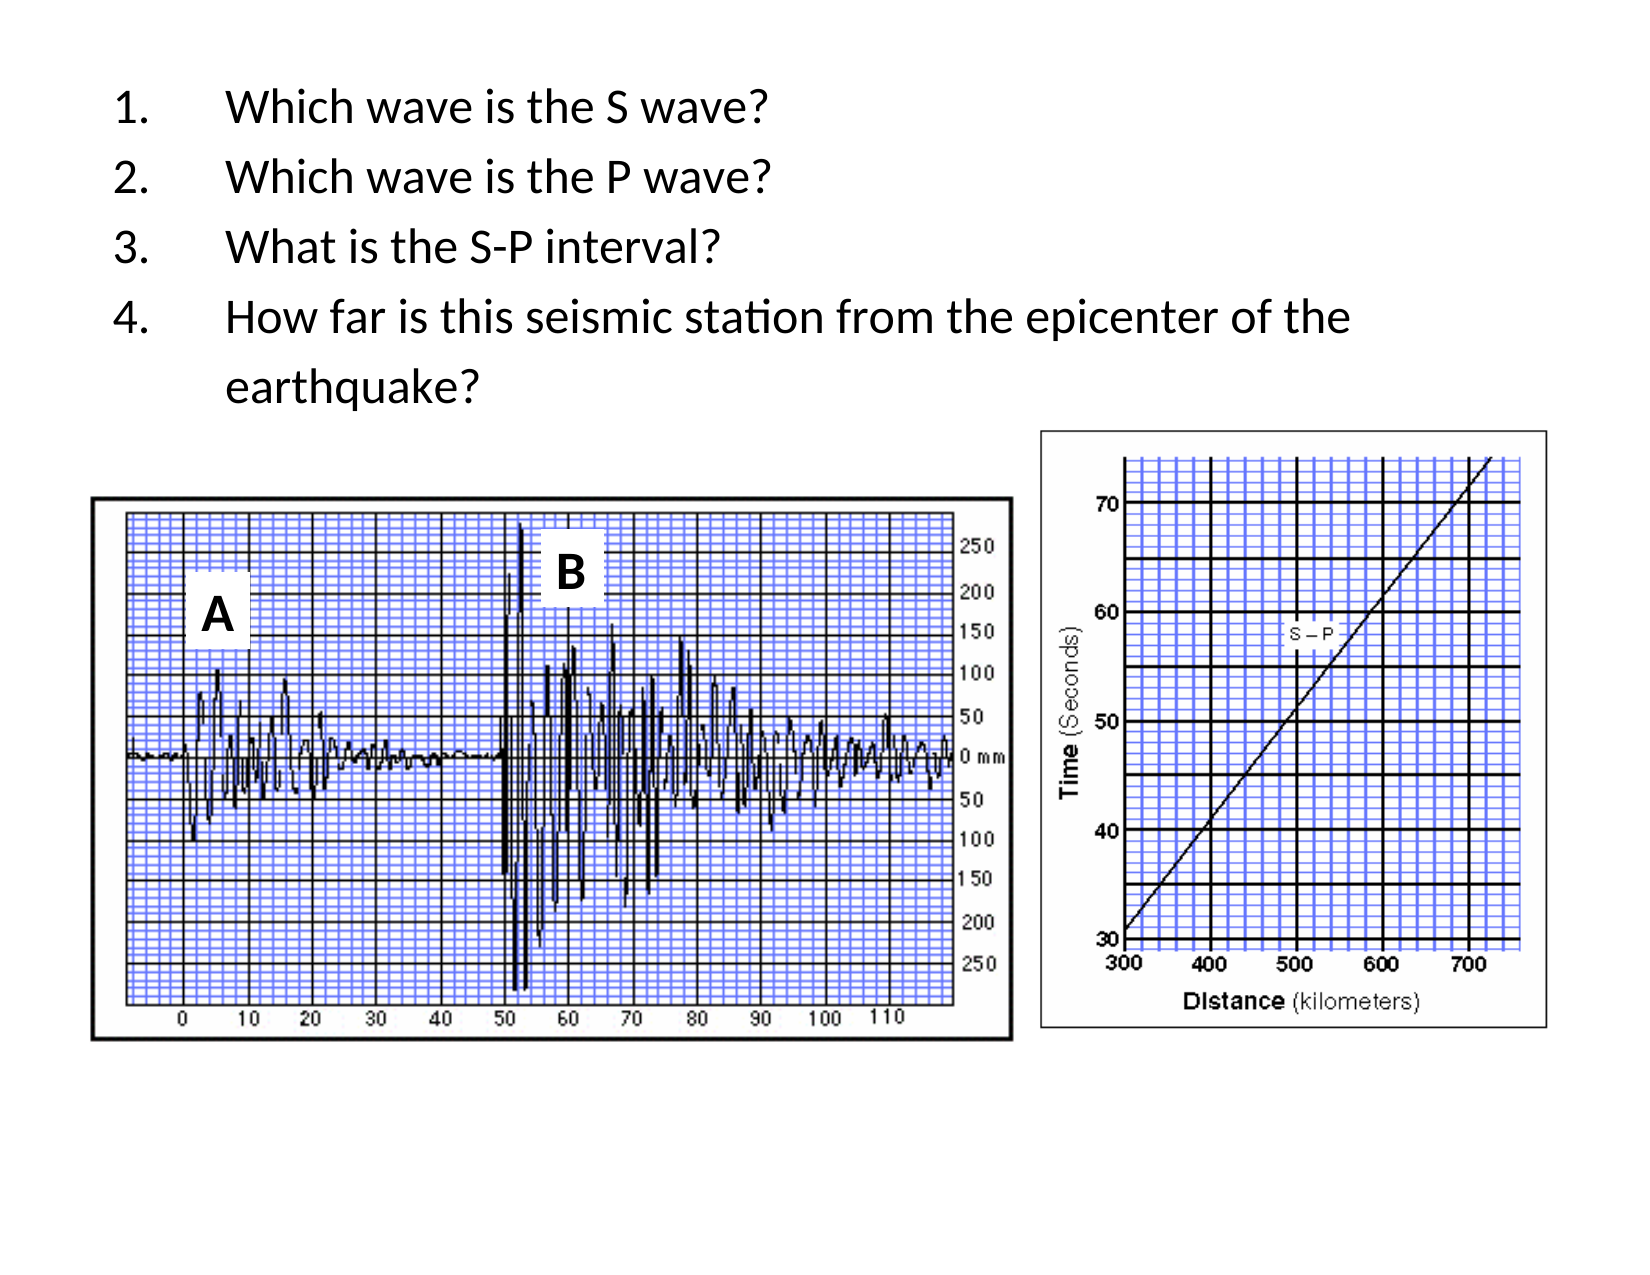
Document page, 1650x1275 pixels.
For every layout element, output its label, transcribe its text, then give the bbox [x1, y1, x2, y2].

list What is the S-P interval? [112, 215, 1575, 276]
list Which wave is the S wave? [112, 75, 1575, 136]
picture [89, 495, 1016, 1044]
list Which wave is the P wave? [112, 145, 1575, 206]
list How far is this seismic station from the epicenter of the earthquake? [112, 285, 1575, 416]
picture [1039, 429, 1549, 1030]
